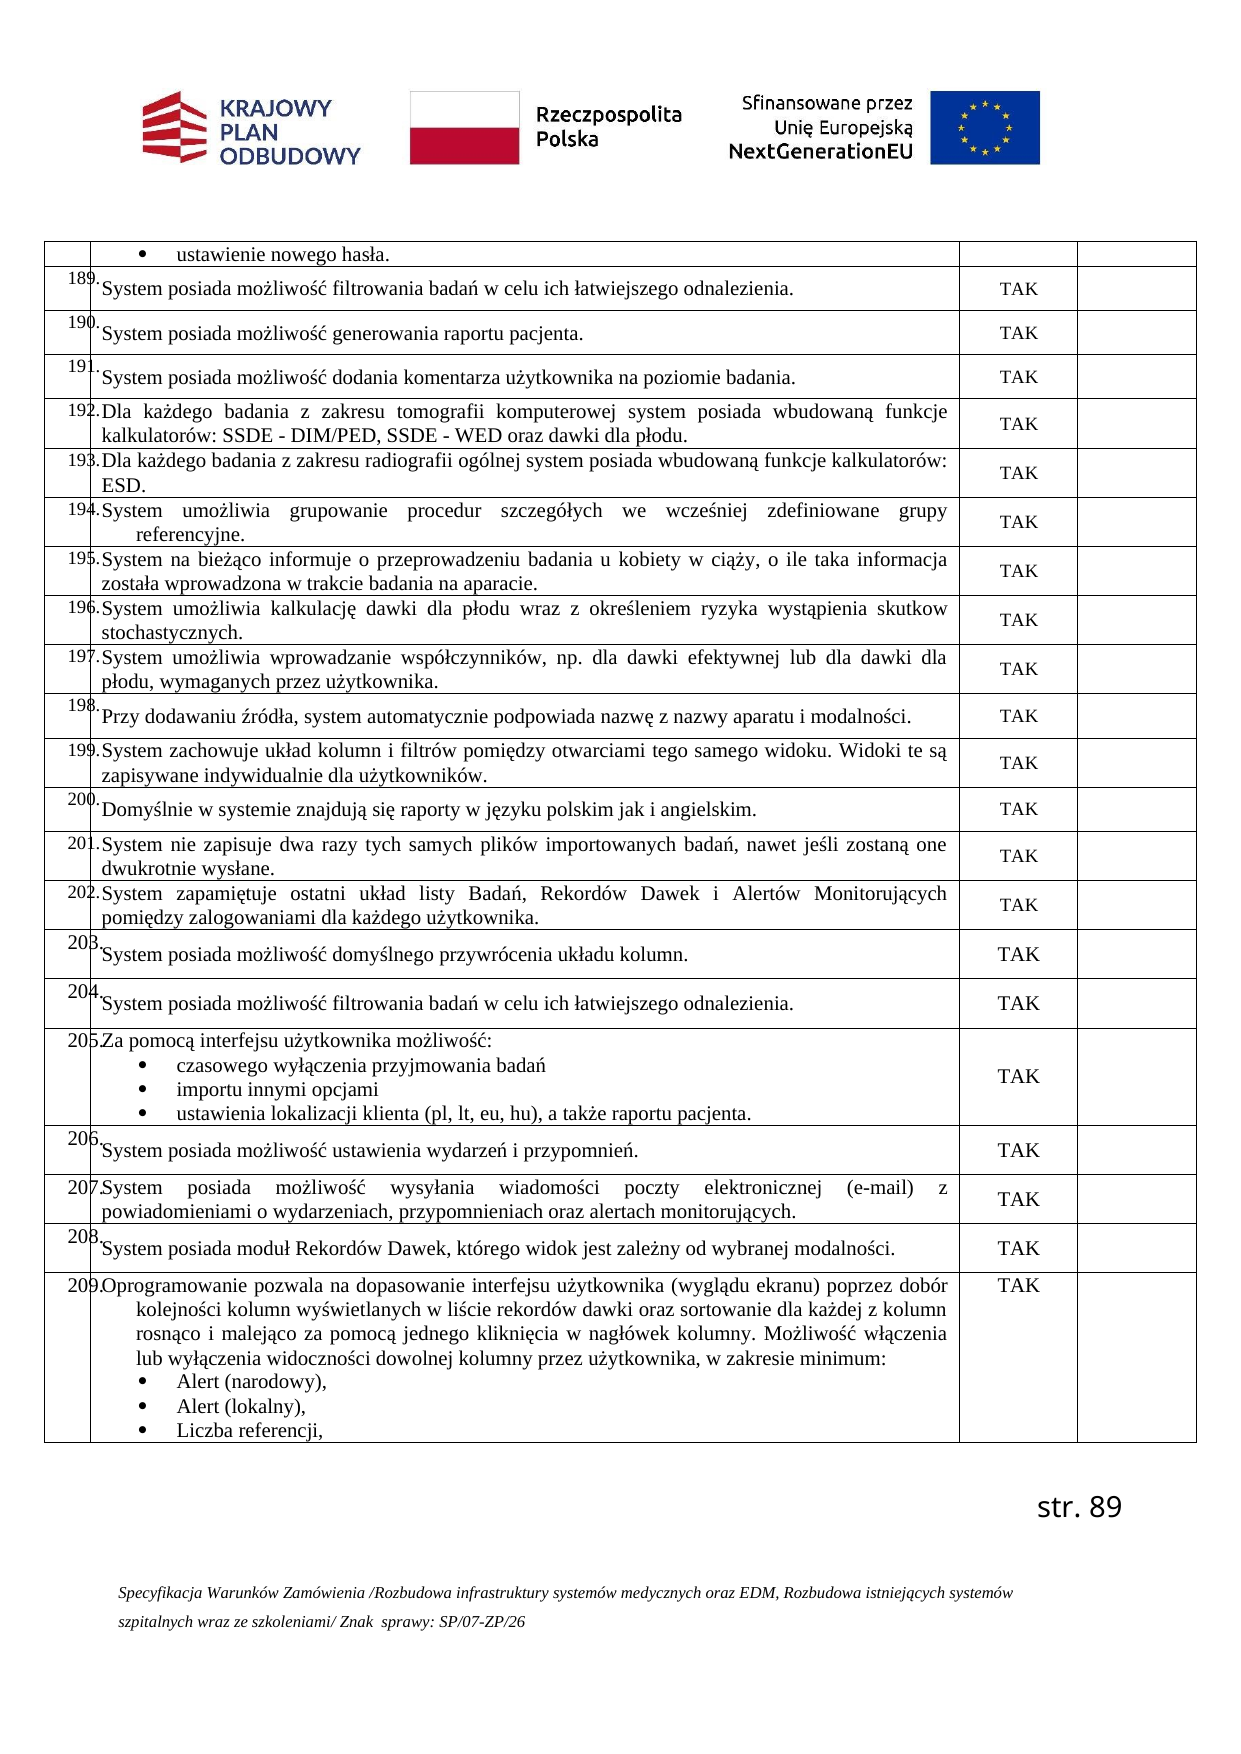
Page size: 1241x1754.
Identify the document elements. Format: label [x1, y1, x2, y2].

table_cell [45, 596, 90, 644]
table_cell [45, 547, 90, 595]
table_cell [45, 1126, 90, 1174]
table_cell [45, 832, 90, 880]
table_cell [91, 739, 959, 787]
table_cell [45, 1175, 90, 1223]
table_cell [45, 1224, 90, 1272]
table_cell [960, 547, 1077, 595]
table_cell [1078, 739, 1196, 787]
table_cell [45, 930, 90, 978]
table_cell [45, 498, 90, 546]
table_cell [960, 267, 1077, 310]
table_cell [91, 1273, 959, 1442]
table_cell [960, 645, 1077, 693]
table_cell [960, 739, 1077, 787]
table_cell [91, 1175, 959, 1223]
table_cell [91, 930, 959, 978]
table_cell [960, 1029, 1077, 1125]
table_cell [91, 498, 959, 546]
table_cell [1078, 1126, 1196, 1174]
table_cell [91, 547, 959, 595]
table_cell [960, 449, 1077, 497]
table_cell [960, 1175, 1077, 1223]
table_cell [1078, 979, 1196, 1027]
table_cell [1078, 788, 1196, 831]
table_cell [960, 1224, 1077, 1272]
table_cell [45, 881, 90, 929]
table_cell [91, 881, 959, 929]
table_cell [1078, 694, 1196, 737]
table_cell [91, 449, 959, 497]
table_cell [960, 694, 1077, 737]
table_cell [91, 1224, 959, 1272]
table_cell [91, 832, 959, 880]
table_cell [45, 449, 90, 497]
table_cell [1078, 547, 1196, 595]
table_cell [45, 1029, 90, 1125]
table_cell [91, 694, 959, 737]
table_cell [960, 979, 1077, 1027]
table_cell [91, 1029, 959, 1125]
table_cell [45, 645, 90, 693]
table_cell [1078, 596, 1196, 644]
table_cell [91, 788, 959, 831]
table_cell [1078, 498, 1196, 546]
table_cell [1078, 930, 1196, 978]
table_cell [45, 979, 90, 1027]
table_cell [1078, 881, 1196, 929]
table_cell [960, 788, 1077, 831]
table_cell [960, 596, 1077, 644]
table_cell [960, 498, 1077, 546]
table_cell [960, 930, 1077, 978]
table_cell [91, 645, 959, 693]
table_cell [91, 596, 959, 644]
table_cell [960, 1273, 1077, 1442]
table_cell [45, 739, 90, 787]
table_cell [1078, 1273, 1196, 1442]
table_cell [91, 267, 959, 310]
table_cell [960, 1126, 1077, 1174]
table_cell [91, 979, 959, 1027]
picture [118, 67, 1064, 189]
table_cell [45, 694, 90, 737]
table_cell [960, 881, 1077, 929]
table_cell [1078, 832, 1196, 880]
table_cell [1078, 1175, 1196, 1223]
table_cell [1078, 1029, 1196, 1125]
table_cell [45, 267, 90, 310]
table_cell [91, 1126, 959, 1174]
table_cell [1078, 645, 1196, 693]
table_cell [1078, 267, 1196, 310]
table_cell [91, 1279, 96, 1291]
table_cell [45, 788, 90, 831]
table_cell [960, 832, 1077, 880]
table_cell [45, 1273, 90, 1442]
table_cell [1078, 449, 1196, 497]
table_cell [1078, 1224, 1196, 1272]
